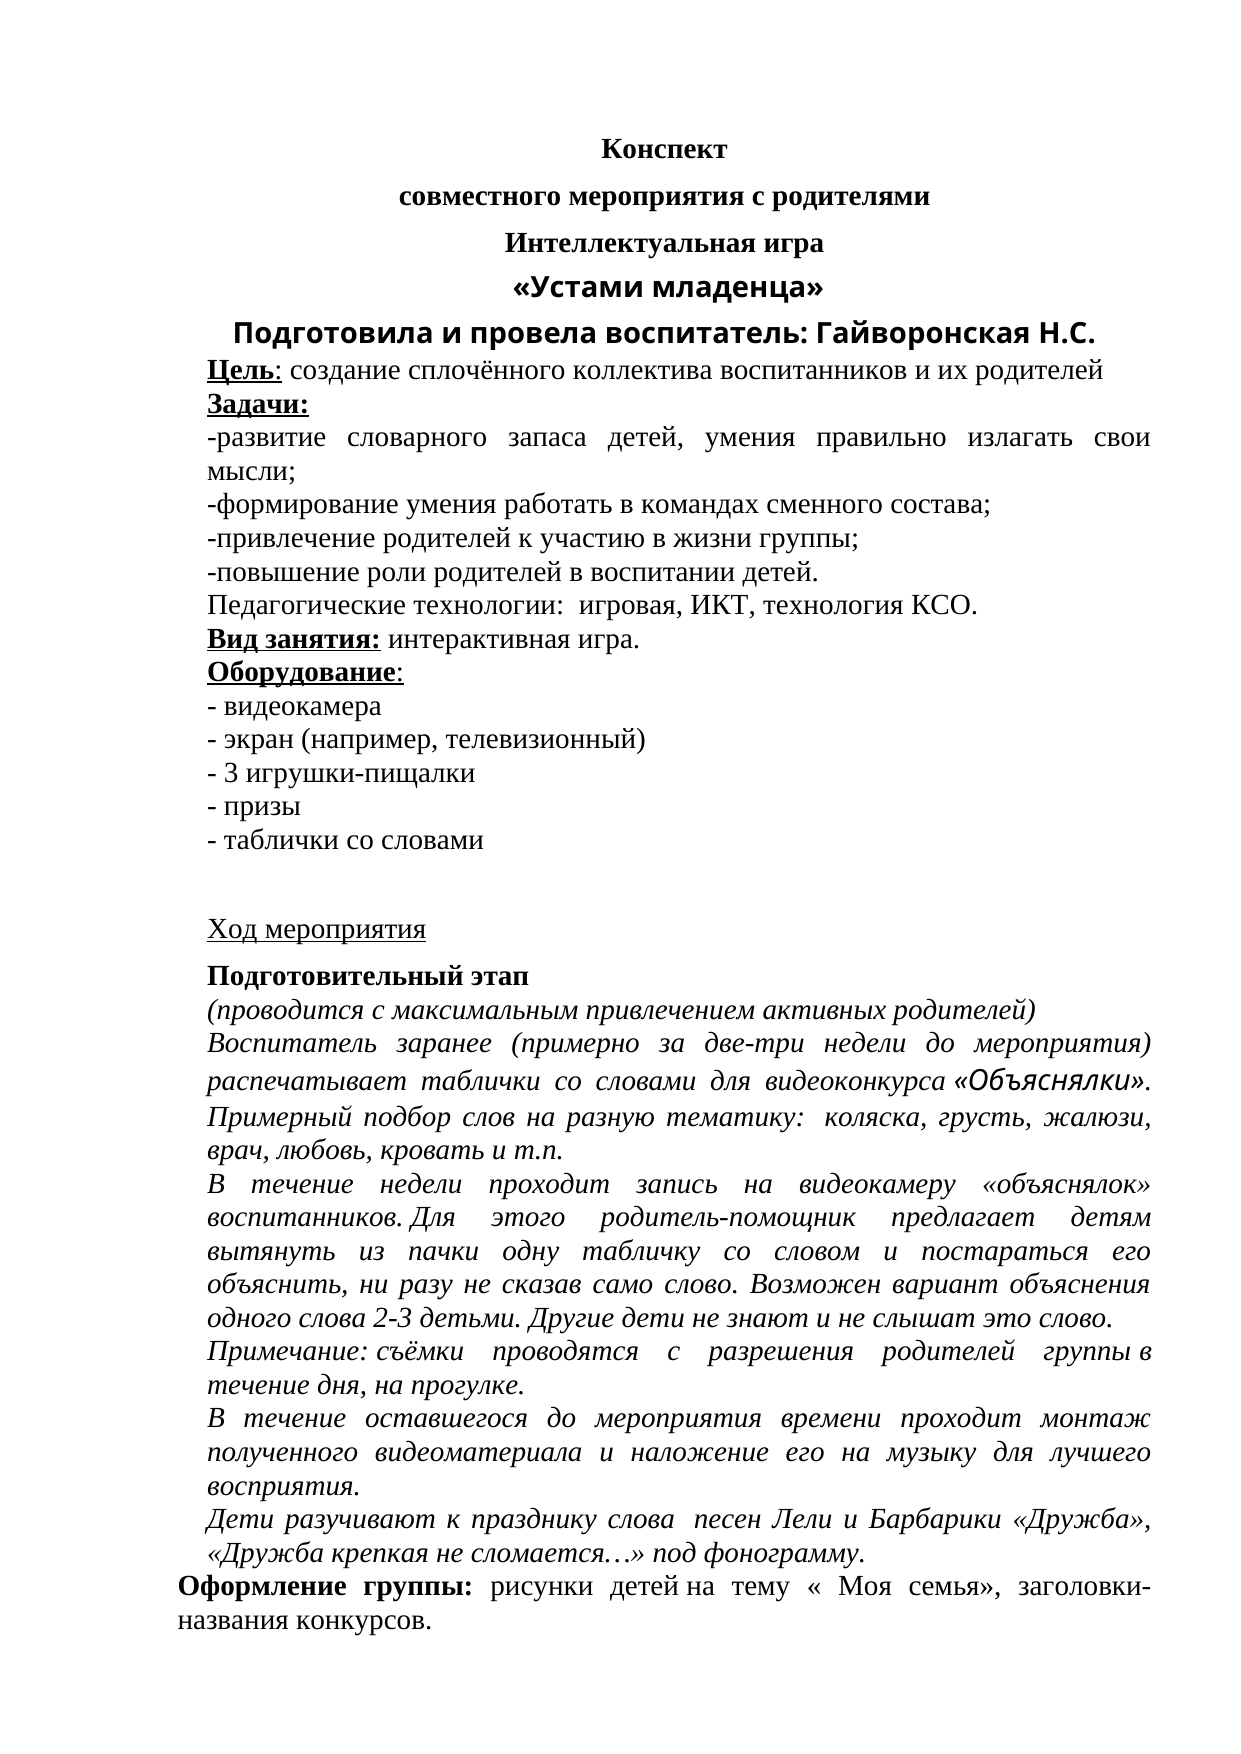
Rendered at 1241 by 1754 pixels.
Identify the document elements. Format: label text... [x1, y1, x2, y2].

text Дети разучивают к празднику слова песен Лели и Барбарики «Дружба», «Дружба крепкая не сломается…» под фонограмму. [207, 1501, 1152, 1568]
text Цель: создание сплочённого коллектива воспитанников и их родителей [207, 352, 1152, 386]
text Оформление группы: рисунки детей на тему « Моя семья», заголовки-названия конкурсов. [177, 1568, 1152, 1635]
text Оборудование: [207, 654, 1152, 688]
text Интеллектуальная игра [177, 212, 1152, 259]
text Воспитатель заранее (примерно за две-три недели до мероприятия) распечатывает таблички со словами для видеоконкурса «Объяснялки». Примерный подбор слов на разную тематику: коляска, грусть, жалюзи, врач, любовь, кровать и т.п. [207, 1026, 1152, 1166]
text -развитие словарного запаса детей, умения правильно излагать свои мысли; [207, 419, 1152, 487]
text - призы [207, 788, 1152, 822]
text - таблички со словами [207, 822, 1152, 856]
text Примечание: съёмки проводятся с разрешения родителей группы в течение дня, на прогулке. [207, 1333, 1152, 1401]
text -привлечение родителей к участию в жизни группы; [207, 520, 1152, 554]
text -формирование умения работать в командах сменного состава; [207, 487, 1152, 520]
text Конспект [177, 118, 1152, 165]
text - экран (например, телевизионный) [207, 721, 1152, 755]
text (проводится с максимальным привлечением активных родителей) [207, 992, 1152, 1026]
text -повышение роли родителей в воспитании детей. [207, 554, 1152, 587]
text «Устами младенца» [177, 259, 1152, 306]
text - видеокамера [207, 688, 1152, 721]
text В течение недели проходит запись на видеокамеру «объяснялок» воспитанников. Для этого родитель-помощник предлагает детям вытянуть из пачки одну табличку со словом и постараться его объяснить, ни разу не сказав само слово. Возможен вариант объяснения одного слова 2-3 детьми. Другие дети не знают и не слышат это слово. [207, 1166, 1152, 1333]
text Вид занятия: интерактивная игра. [207, 621, 1152, 654]
text Ход мероприятия [207, 898, 1152, 945]
text Педагогические технологии: игровая, ИКТ, технология КСО. [207, 587, 1152, 621]
text Подготовила и провела воспитатель: Гайворонская Н.С. [177, 306, 1152, 352]
text - 3 игрушки-пищалки [207, 755, 1152, 788]
text В течение оставшегося до мероприятия времени проходит монтаж полученного видеоматериала и наложение его на музыку для лучшего восприятия. [207, 1401, 1152, 1501]
text совместного мероприятия с родителями [177, 165, 1152, 212]
text Задачи: [207, 386, 1152, 419]
text Подготовительный этап [207, 945, 1152, 992]
